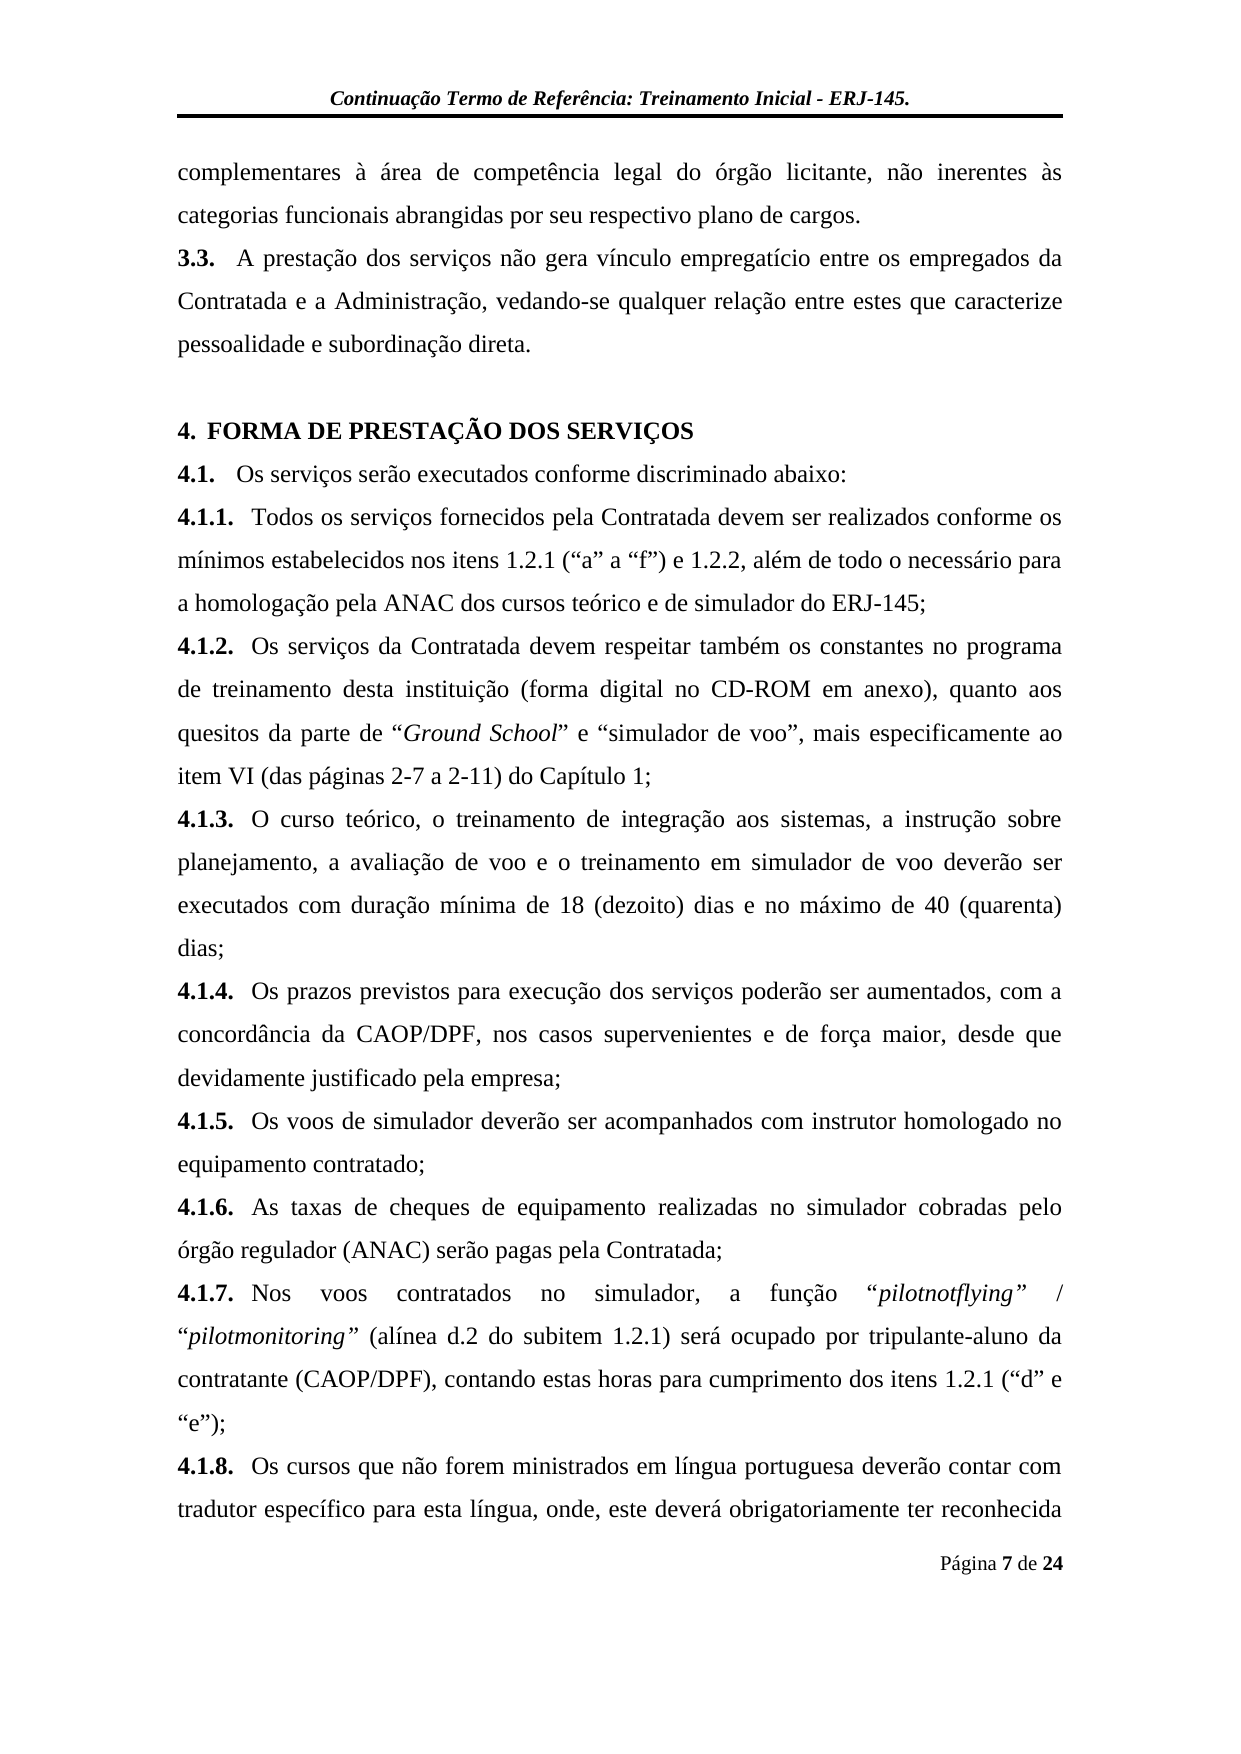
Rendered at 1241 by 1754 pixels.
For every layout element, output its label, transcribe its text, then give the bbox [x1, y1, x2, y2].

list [177, 1451, 1063, 1523]
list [177, 157, 1063, 229]
list Os voos de simulador deverão ser acompanhados com instrutor homologado no equipamento contratado; [177, 1106, 1063, 1178]
list Os prazos previstos para execução dos serviços poderão ser aumentados, com a concordância da CAOP/DPF, nos casos supervenientes e de força maior, desde que devidamente justificado pela empresa; [177, 976, 1063, 1091]
list O curso teórico, o treinamento de integração aos sistemas, a instrução sobre planejamento, a avaliação de voo e o treinamento em simulador de voo deverão ser executados com duração mínima de 18 (dezoito) dias e no máximo de 40 (quarenta) dias; [177, 804, 1063, 962]
list FORMA DE PRESTAÇÃO DOS SERVIÇOS [177, 416, 1063, 444]
list A prestação dos serviços não gera vínculo empregatício entre os empregados da Contratada e a Administração, vedando-se qualquer relação entre estes que caracterize pessoalidade e subordinação direta. [177, 243, 1063, 358]
list Nos voos contratados no simulador, a função “pilotnotflying” / “pilotmonitoring” (alínea d.2 do subitem 1.2.1) será ocupado por tripulante-aluno da contratante (CAOP/DPF), contando estas horas para cumprimento dos itens 1.2.1 (“d” e “e”); [177, 1278, 1063, 1436]
list Todos os serviços fornecidos pela Contratada devem ser realizados conforme os mínimos estabelecidos nos itens 1.2.1 (“a” a “f”) e 1.2.2, além de todo o necessário para a homologação pela ANAC dos cursos teórico e de simulador do ERJ-145; [177, 502, 1063, 617]
list Os serviços da Contratada devem respeitar também os constantes no programa de treinamento desta instituição (forma digital no CD-ROM em anexo), quanto aos quesitos da parte de “Ground School” e “simulador de voo”, mais especificamente ao item VI (das páginas 2-7 a 2-11) do Capítulo 1; [177, 631, 1063, 789]
list As taxas de cheques de equipamento realizadas no simulador cobradas pelo órgão regulador (ANAC) serão pagas pela Contratada; [177, 1192, 1063, 1264]
list Os serviços serão executados conforme discriminado abaixo: [177, 459, 1063, 488]
